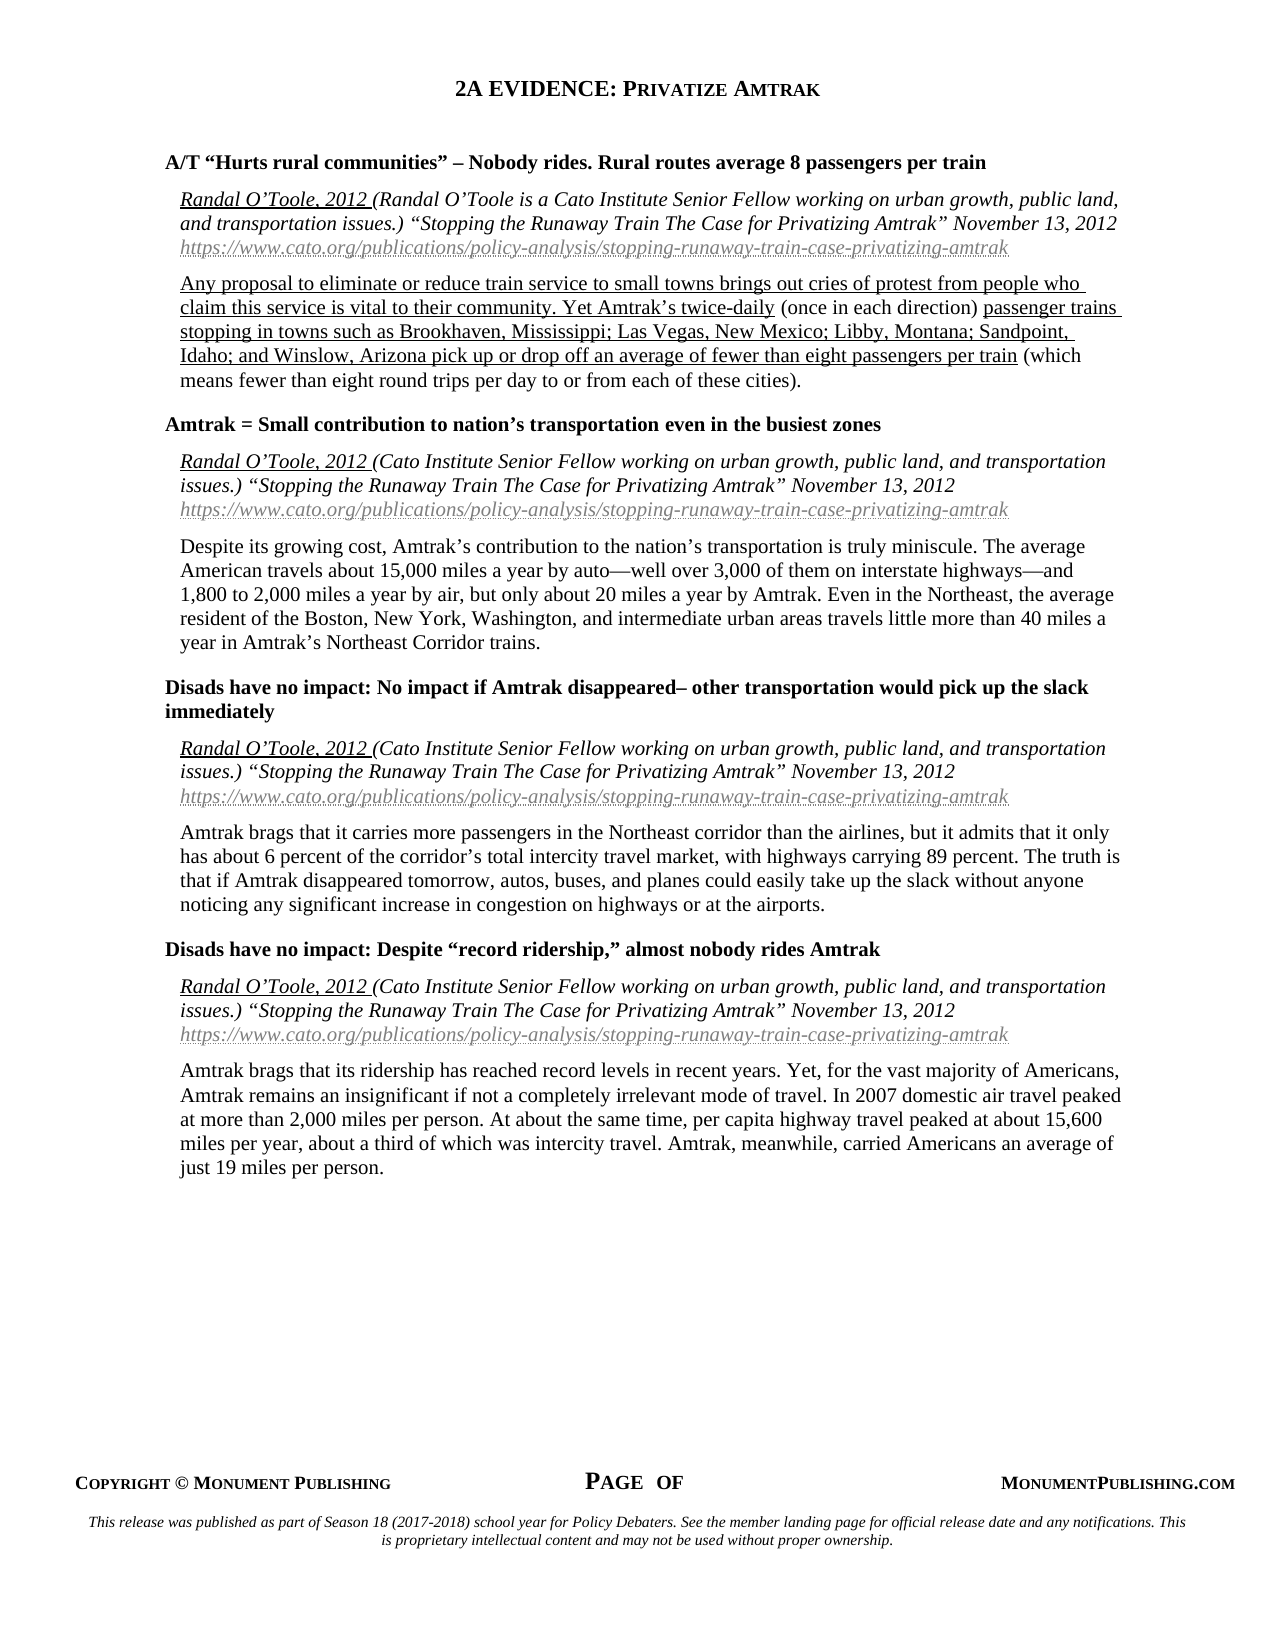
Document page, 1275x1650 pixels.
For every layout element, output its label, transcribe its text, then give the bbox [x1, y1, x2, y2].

text Amtrak brags that it carries more passengers in the Northeast corridor than the airlines, but it admits that it only has about 6 percent of the corridor’s total intercity travel market, with highways carrying 89 percent. The truth is that if Amtrak disappeared tomorrow, autos, buses, and planes could easily take up the slack without anyone noticing any significant increase in congestion on highways or at the airports. [180, 820, 1125, 916]
text Randal O’Toole, 2012 (Randal O’Toole is a Cato Institute Senior Fellow working on urban growth, public land, and transportation issues.) “Stopping the Runaway Train The Case for Privatizing Amtrak” November 13, 2012 https://www.cato.org/publications/policy-analysis/stopping-runaway-train-case-privatizing-amtrak [180, 187, 1125, 259]
text Any proposal to eliminate or reduce train service to small towns brings out cries of protest from people who claim this service is vital to their community. Yet Amtrak’s twice-daily (once in each direction) passenger trains stopping in towns such as Brookhaven, Mississippi; Las Vegas, New Mexico; Libby, Montana; Sandpoint, Idaho; and Winslow, Arizona pick up or drop off an average of fewer than eight passengers per train (which means fewer than eight round trips per day to or from each of these cities). [180, 271, 1125, 392]
text Randal O’Toole, 2012 (Cato Institute Senior Fellow working on urban growth, public land, and transportation issues.) “Stopping the Runaway Train The Case for Privatizing Amtrak” November 13, 2012 https://www.cato.org/publications/policy-analysis/stopping-runaway-train-case-privatizing-amtrak [180, 974, 1125, 1046]
text Randal O’Toole, 2012 (Cato Institute Senior Fellow working on urban growth, public land, and transportation issues.) “Stopping the Runaway Train The Case for Privatizing Amtrak” November 13, 2012 https://www.cato.org/publications/policy-analysis/stopping-runaway-train-case-privatizing-amtrak [180, 735, 1125, 808]
text Amtrak brags that its ridership has reached record levels in recent years. Yet, for the vast majority of Americans, Amtrak remains an insignificant if not a completely irrelevant mode of travel. In 2007 domestic air travel peaked at more than 2,000 miles per person. At about the same time, per capita highway travel peaked at about 15,600 miles per year, about a third of which was intercity travel. Amtrak, meanwhile, carried Americans an average of just 19 miles per person. [180, 1058, 1125, 1179]
text Amtrak = Small contribution to nation’s transportation even in the busiest zones [165, 412, 1125, 436]
text Disads have no impact: No impact if Amtrak disappeared– other transportation would pick up the slack immediately [165, 675, 1125, 723]
text A/T “Hurts rural communities” – Nobody rides. Rural routes average 8 passengers per train [165, 150, 1125, 174]
text Randal O’Toole, 2012 (Cato Institute Senior Fellow working on urban growth, public land, and transportation issues.) “Stopping the Runaway Train The Case for Privatizing Amtrak” November 13, 2012 https://www.cato.org/publications/policy-analysis/stopping-runaway-train-case-privatizing-amtrak [180, 449, 1125, 521]
text Despite its growing cost, Amtrak’s contribution to the nation’s transportation is truly miniscule. The average American travels about 15,000 miles a year by auto—well over 3,000 of them on interstate highways—and 1,800 to 2,000 miles a year by air, but only about 20 miles a year by Amtrak. Even in the Northeast, the average resident of the Boston, New York, Washington, and intermediate urban areas travels little more than 40 miles a year in Amtrak’s Northeast Corridor trains. [180, 534, 1125, 654]
text Disads have no impact: Despite “record ridership,” almost nobody rides Amtrak [165, 937, 1125, 961]
